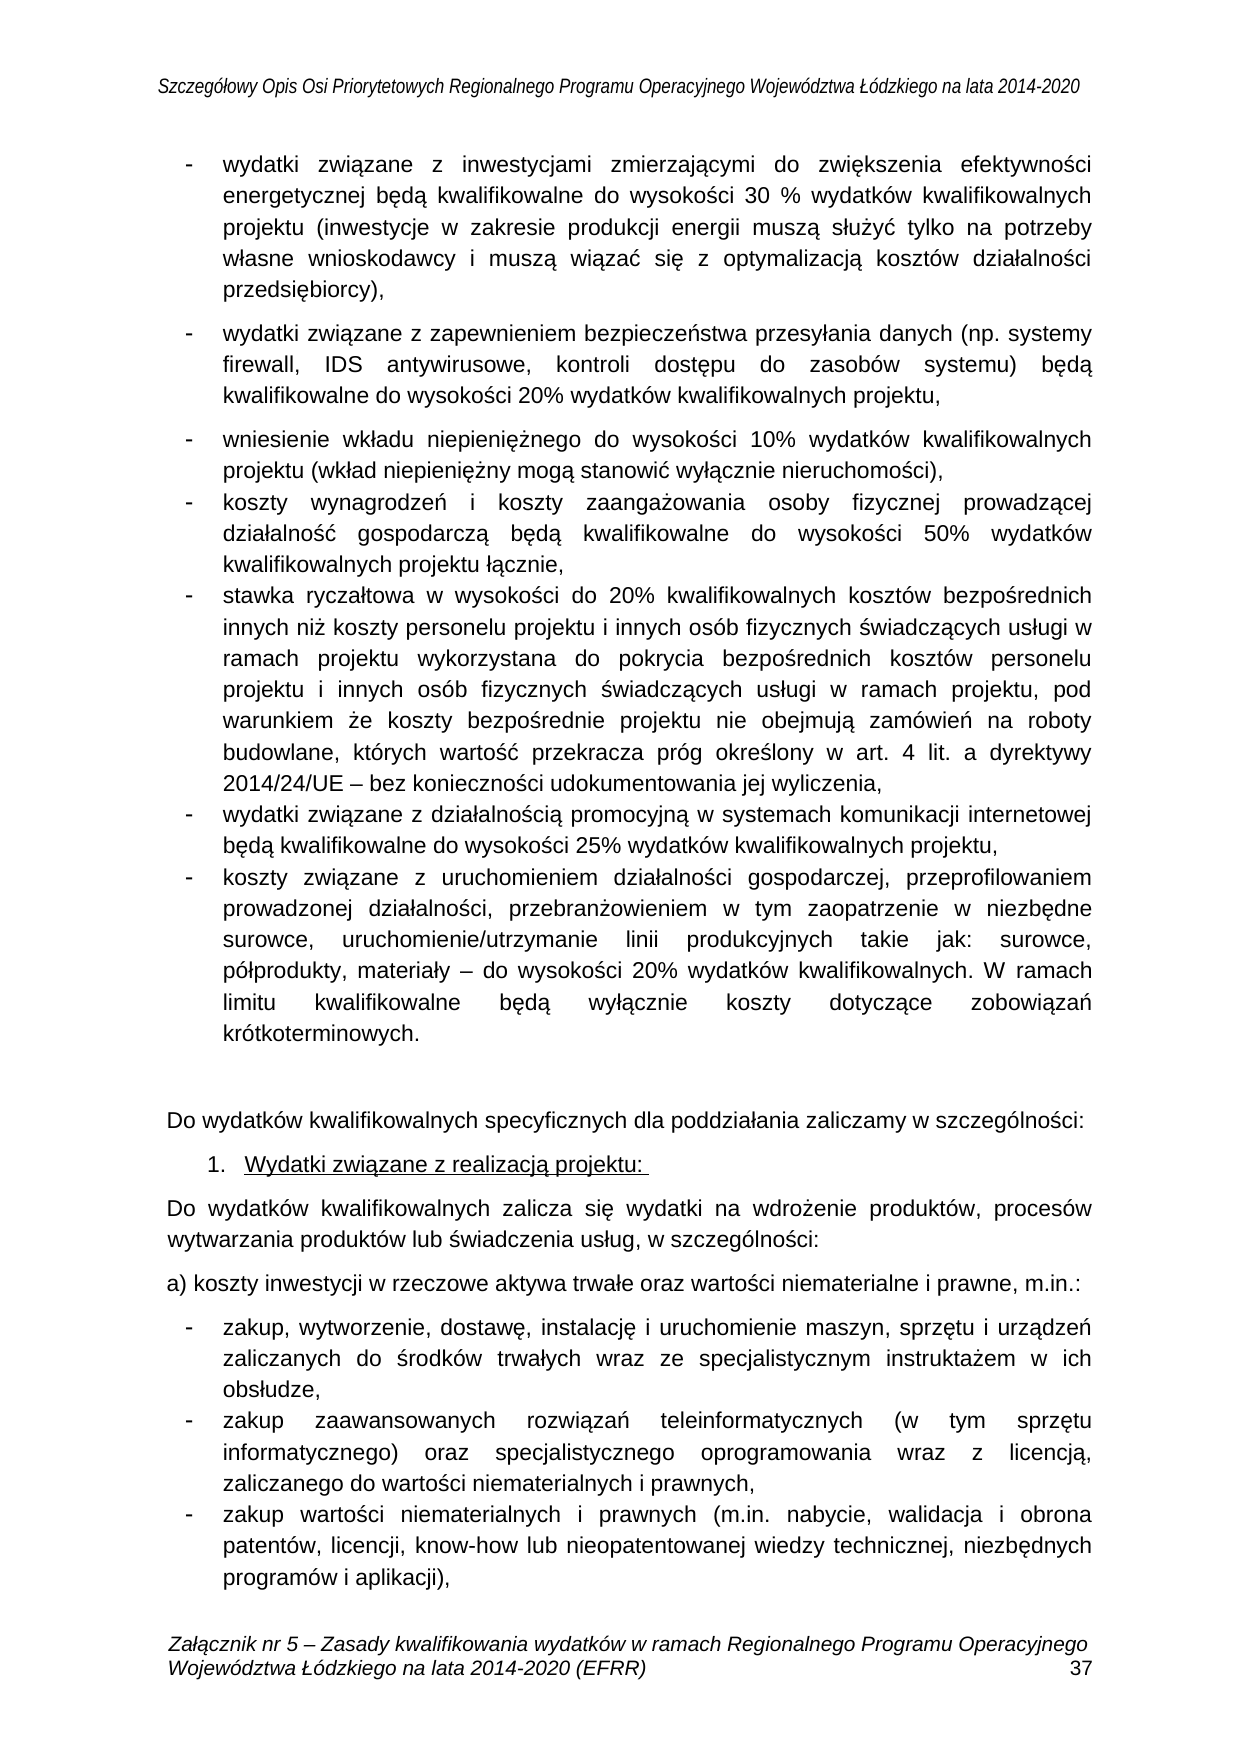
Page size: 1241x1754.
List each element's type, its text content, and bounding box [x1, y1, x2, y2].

list koszty związane z uruchomieniem działalności gospodarczej, przeprofilowaniem prowadzonej działalności, przebranżowieniem w tym zaopatrzenie w niezbędne surowce, uruchomienie/utrzymanie linii produkcyjnych takie jak: surowce, półprodukty, materiały – do wysokości 20% wydatków kwalifikowalnych. W ramach limitu kwalifikowalne będą wyłącznie koszty dotyczące zobowiązań krótkoterminowych. [185, 860, 1092, 1048]
text Do wydatków kwalifikowalnych zalicza się wydatki na wdrożenie produktów, procesów wytwarzania produktów lub świadczenia usług, w szczególności: [166, 1191, 1092, 1254]
list wniesienie wkładu niepieniężnego do wysokości 10% wydatków kwalifikowalnych projektu (wkład niepieniężny mogą stanowić wyłącznie nieruchomości), [185, 423, 1092, 485]
list Wydatki związane z realizacją projektu: [207, 1148, 1086, 1179]
text Do wydatków kwalifikowalnych specyficznych dla poddziałania zaliczamy w szczególności: [166, 1104, 1092, 1135]
list wydatki związane z działalnością promocyjną w systemach komunikacji internetowej będą kwalifikowalne do wysokości 25% wydatków kwalifikowalnych projektu, [185, 798, 1092, 860]
list zakup, wytworzenie, dostawę, instalację i uruchomienie maszyn, sprzętu i urządzeń zaliczanych do środków trwałych wraz ze specjalistycznym instruktażem w ich obsłudze, [185, 1310, 1092, 1404]
list koszty wynagrodzeń i koszty zaangażowania osoby fizycznej prowadzącej działalność gospodarczą będą kwalifikowalne do wysokości 50% wydatków kwalifikowalnych projektu łącznie, [185, 485, 1092, 579]
list wydatki związane z zapewnieniem bezpieczeństwa przesyłania danych (np. systemy firewall, IDS antywirusowe, kontroli dostępu do zasobów systemu) będą kwalifikowalne do wysokości 20% wydatków kwalifikowalnych projektu, [185, 316, 1092, 410]
list wydatki związane z inwestycjami zmierzającymi do zwiększenia efektywności energetycznej będą kwalifikowalne do wysokości 30 % wydatków kwalifikowalnych projektu (inwestycje w zakresie produkcji energii muszą służyć tylko na potrzeby własne wnioskodawcy i muszą wiązać się z optymalizacją kosztów działalności przedsiębiorcy), [185, 148, 1092, 304]
list zakup zaawansowanych rozwiązań teleinformatycznych (w tym sprzętu informatycznego) oraz specjalistycznego oprogramowania wraz z licencją, zaliczanego do wartości niematerialnych i prawnych, [185, 1404, 1092, 1498]
list zakup wartości niematerialnych i prawnych (m.in. nabycie, walidacja i obrona patentów, licencji, know-how lub nieopatentowanej wiedzy technicznej, niezbędnych programów i aplikacji), [185, 1498, 1092, 1591]
text a) koszty inwestycji w rzeczowe aktywa trwałe oraz wartości niematerialne i prawne, m.in.: [166, 1266, 1092, 1298]
list stawka ryczałtowa w wysokości do 20% kwalifikowalnych kosztów bezpośrednich innych niż koszty personelu projektu i innych osób fizycznych świadczących usługi w ramach projektu wykorzystana do pokrycia bezpośrednich kosztów personelu projektu i innych osób fizycznych świadczących usługi w ramach projektu, pod warunkiem że koszty bezpośrednie projektu nie obejmują zamówień na roboty budowlane, których wartość przekracza próg określony w art. 4 lit. a dyrektywy 2014/24/UE – bez konieczności udokumentowania jej wyliczenia, [185, 579, 1092, 798]
